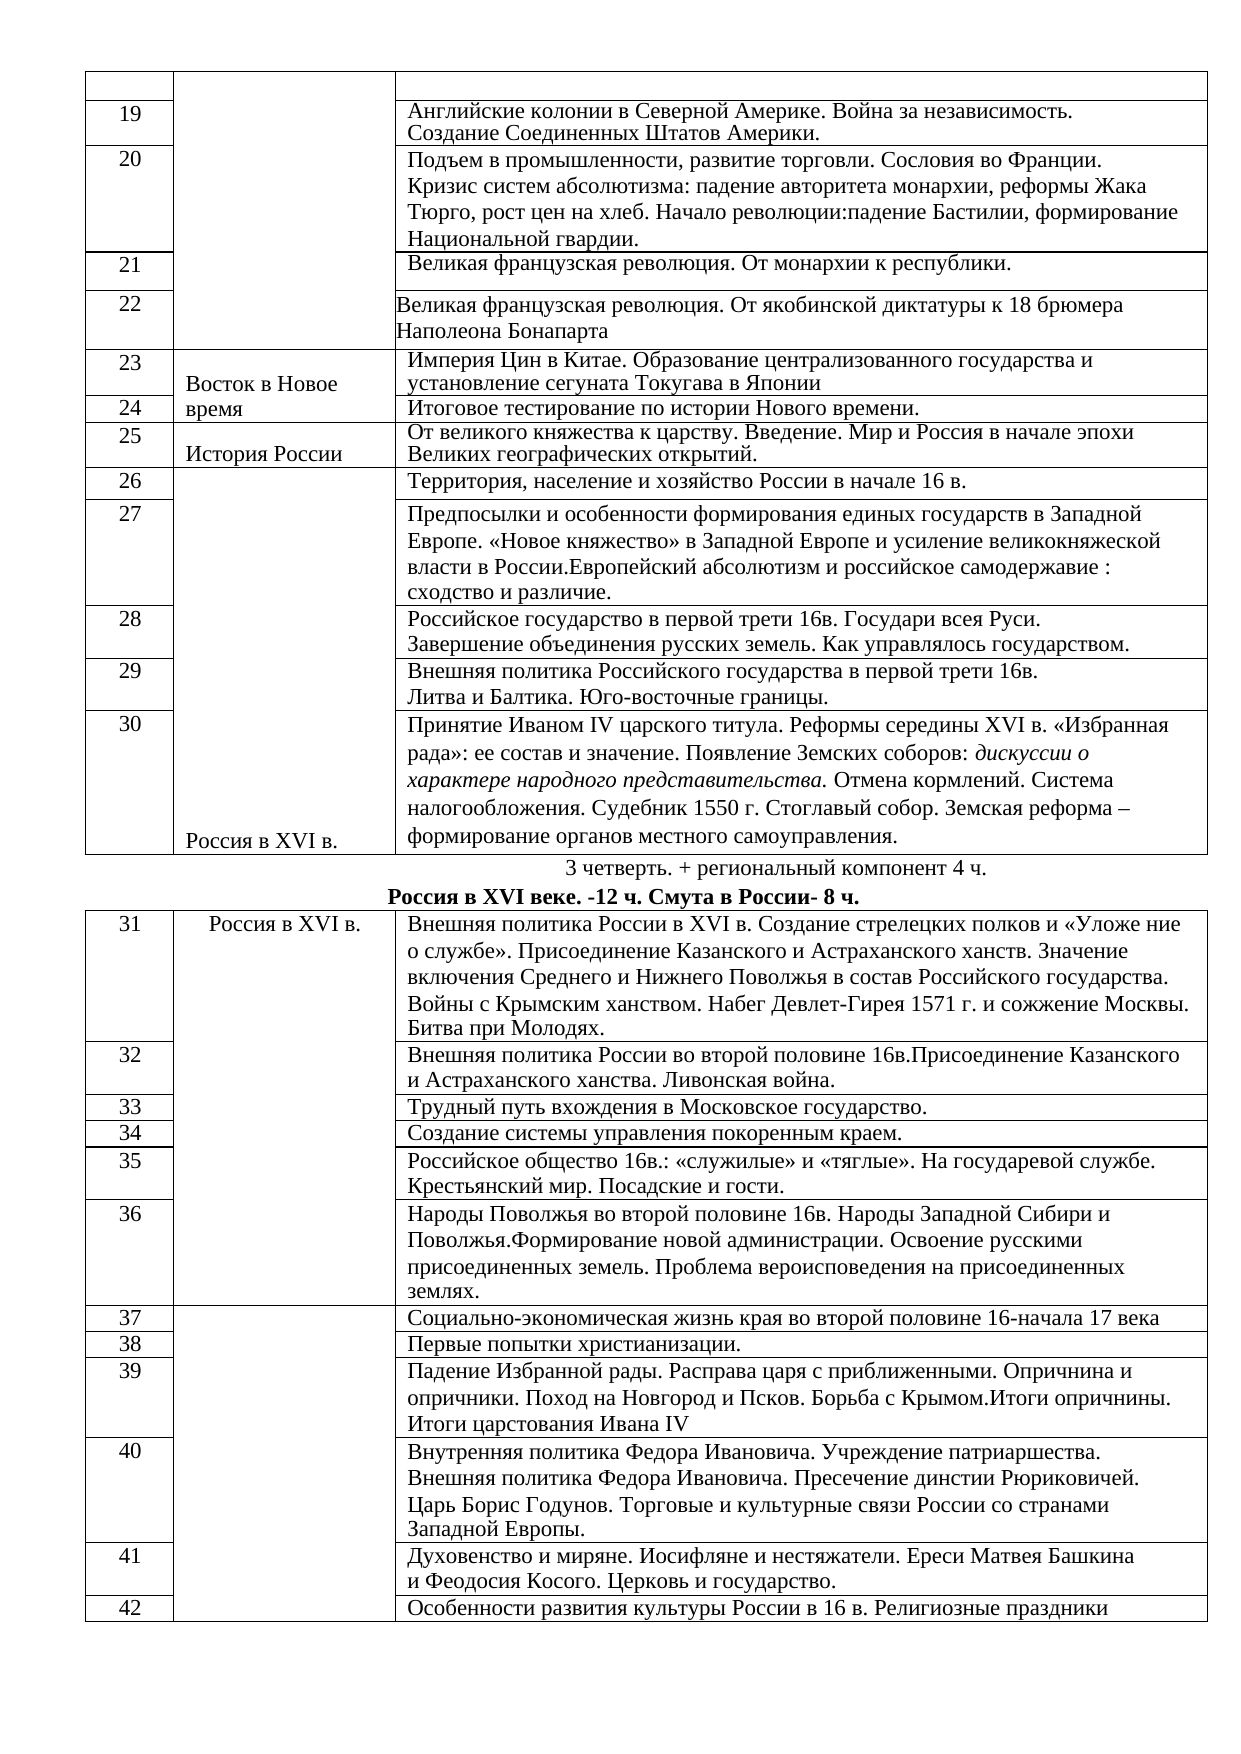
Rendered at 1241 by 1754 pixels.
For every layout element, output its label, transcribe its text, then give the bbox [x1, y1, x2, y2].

table_header [86, 72, 173, 99]
table_cell Великая французская революция. От монархии к республики. [396, 253, 1207, 290]
table_cell [174, 1306, 395, 1621]
table_cell 21 [86, 253, 173, 290]
table_header [174, 72, 395, 349]
table_cell Империя Цин в Китае. Образование централизованного государства и установление сегуната Токугава в Японии [396, 350, 1207, 395]
table_cell Внутренняя политика Федора Ивановича. Учреждение патриаршества. Внешняя политика Федора Ивановича. Пресечение динстии Рюриковичей. Царь Борис Годунов. Торговые и культурные связи России со странами Западной Европы. [396, 1438, 1207, 1542]
text Россия в XVI веке. -12 ч. Смута в России- 8 ч. [257, 883, 990, 909]
table_cell Падение Избранной рады. Расправа царя с приближенными. Опричнина и опричники. Поход на Новгород и Псков. Борьба с Крымом.Итоги опричнины. Итоги царстования Ивана IV [396, 1358, 1207, 1437]
table_cell Особенности развития культуры России в 16 в. Религиозные праздники [396, 1596, 1207, 1621]
table_cell Трудный путь вхождения в Московское государство. [396, 1095, 1207, 1120]
table_cell 34 [86, 1121, 173, 1146]
table_cell Подъем в промышленности, развитие торговли. Сословия во Франции. Кризис систем абсолютизма: падение авторитета монархии, реформы Жака Тюрго, рост цен на хлеб. Начало революции:падение Бастилии, формирование Национальной гвардии. [396, 146, 1207, 251]
table_cell Предпосылки и особенности формирования единых государств в Западной Европе. «Новое княжество» в Западной Европе и усиление великокняжеской власти в России.Европейский абсолютизм и российское самодержавие : сходство и различие. [396, 500, 1207, 605]
table_cell 41 [86, 1543, 173, 1595]
table_cell 19 [86, 101, 173, 145]
table_cell 35 [86, 1148, 173, 1199]
text 3 четверть. + региональный компонент 4 ч. [481, 855, 1072, 881]
table_cell 36 [86, 1200, 173, 1304]
table_cell Российское государство в первой трети 16в. Государи всея Руси. Завершение объединения русских земель. Как управлялось государством. [396, 606, 1207, 657]
table_cell Социально-экономическая жизнь края во второй половине 16-начала 17 века [396, 1306, 1207, 1331]
table_cell 28 [86, 606, 173, 657]
table_cell 23 [86, 350, 173, 395]
table_cell Первые попытки христианизации. [396, 1332, 1207, 1357]
table_cell 22 [86, 291, 173, 349]
table_cell 39 [86, 1358, 173, 1437]
table_cell 37 [86, 1306, 173, 1331]
table_cell Английские колонии в Северной Америке. Война за независимость. Создание Соединенных Штатов Америки. [396, 101, 1207, 145]
table_cell 27 [86, 500, 173, 605]
table_cell Итоговое тестирование по истории Нового времени. [396, 396, 1207, 422]
table_cell История России [174, 423, 395, 467]
table_cell Принятие Иваном IV царского титула. Реформы середины XVI в. «Избранная рада»: ее состав и значение. Появление Земских соборов: дискуссии о характере народного представительства. Отмена кормлений. Система налогообложения. Судебник 1550 г. Стоглавый собор. Земская реформа – формирование органов местного самоуправления. [396, 711, 1207, 854]
table_cell 40 [86, 1438, 173, 1542]
table_cell 32 [86, 1042, 173, 1094]
table_cell Внешняя политика Российского государства в первой трети 16в. Литва и Балтика. Юго-восточные границы. [396, 659, 1207, 710]
table_cell Внешняя политика России во второй половине 16в.Присоединение Казанского и Астраханского ханства. Ливонская война. [396, 1042, 1207, 1094]
table_cell Народы Поволжья во второй половине 16в. Народы Западной Сибири и Поволжья.Формирование новой администрации. Освоение русскими присоединенных земель. Проблема вероисповедения на присоединенных землях. [396, 1200, 1207, 1304]
table_header 31 [86, 911, 173, 1041]
table_cell 42 [86, 1596, 173, 1621]
table_header Россия в XVI в. [174, 911, 395, 1304]
table_cell 29 [86, 659, 173, 710]
table_cell 24 [86, 396, 173, 422]
table_cell От великого княжества к царству. Введение. Мир и Россия в начале эпохи Великих географических открытий. [396, 423, 1207, 467]
table_cell 25 [86, 423, 173, 467]
table_cell Духовенство и миряне. Иосифляне и нестяжатели. Ереси Матвея Башкина и Феодосия Косого. Церковь и государство. [396, 1543, 1207, 1595]
table_cell Российское общество 16в.: «служилые» и «тяглые». На государевой службе. Крестьянский мир. Посадские и гости. [396, 1148, 1207, 1199]
table_header [396, 72, 1207, 99]
table_header Внешняя политика России в XVI в. Создание стрелецких полков и «Уложе ние о службе». Присоединение Казанского и Астраханского ханств. Значение включения Среднего и Нижнего Поволжья в состав Российского государства. Войны с Крымским ханством. Набег Девлет-Гирея 1571 г. и сожжение Москвы. Битва при Молодях. [396, 911, 1207, 1041]
table_cell 30 [86, 711, 173, 854]
table_cell Территория, население и хозяйство России в начале 16 в. [396, 468, 1207, 499]
table_cell Великая французская революция. От якобинской диктатуры к 18 брюмера Наполеона Бонапарта [396, 291, 1207, 349]
table_cell Создание системы управления покоренным краем. [396, 1121, 1207, 1146]
table_cell Россия в XVI в. [174, 468, 395, 854]
table_cell 20 [86, 146, 173, 251]
table_cell 33 [86, 1095, 173, 1120]
table_cell Восток в Новое время [174, 350, 395, 422]
table_cell 26 [86, 468, 173, 499]
table_cell 38 [86, 1332, 173, 1357]
